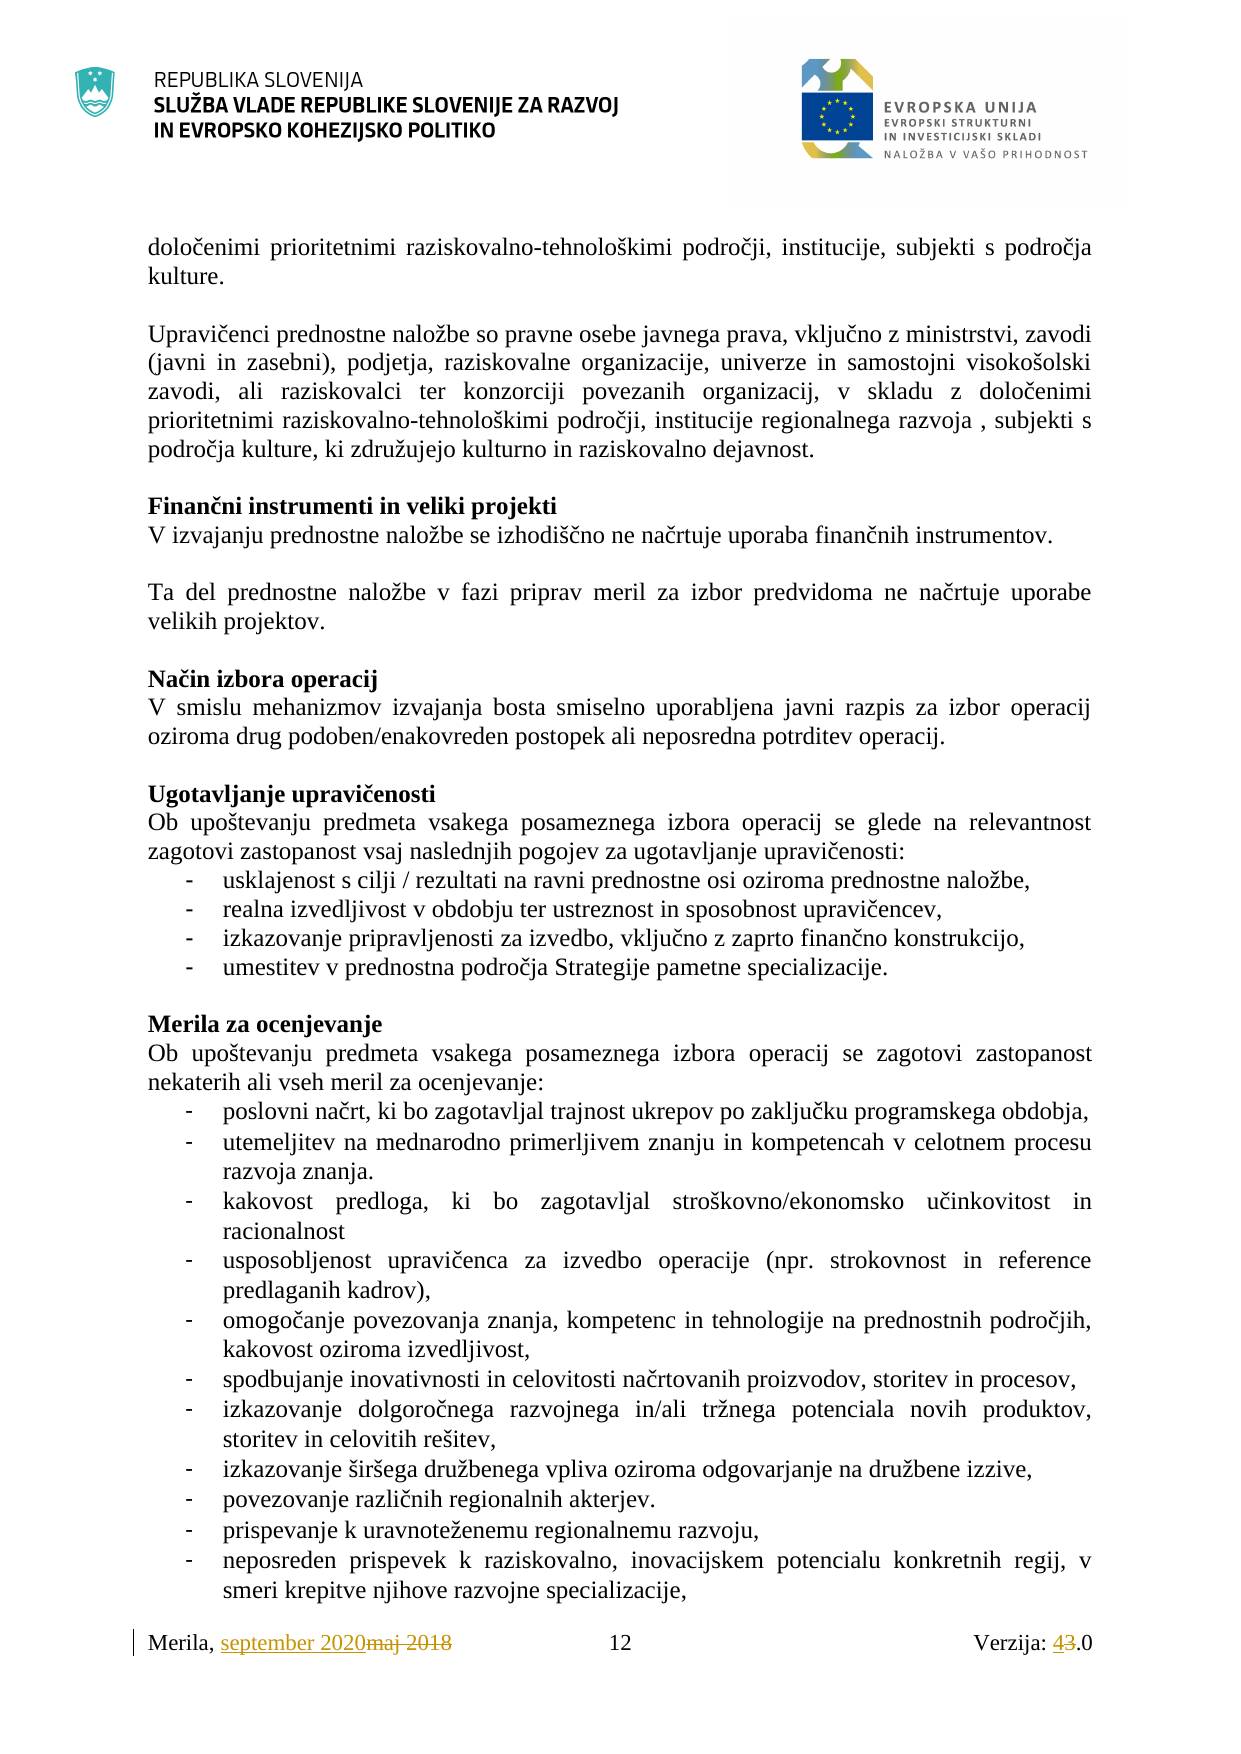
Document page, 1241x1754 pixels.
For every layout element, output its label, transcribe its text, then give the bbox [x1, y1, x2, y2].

list umestitev v prednostna področja Strategije pametne specializacije. [185, 952, 1093, 980]
list neposreden prispevek k raziskovalno, inovacijskem potencialu konkretnih regij, v smeri krepitve njihove razvojne specializacije, [185, 1544, 1093, 1604]
list utemeljitev na mednarodno primerljivem znanju in kompetencah v celotnem procesu razvoja znanja. [185, 1126, 1093, 1185]
list usklajenost s cilji / rezultati na ravni prednostne osi oziroma prednostne naložbe, [185, 865, 1093, 894]
text Ugotavljanje upravičenosti [148, 779, 1093, 807]
list omogočanje povezovanja znanja, kompetenc in tehnologije na prednostnih področjih, kakovost oziroma izvedljivost, [185, 1304, 1093, 1363]
text V smislu mehanizmov izvajanja bosta smiselno uporabljena javni razpis za izbor operacij oziroma drug podoben/enakovreden postopek ali neposredna potrditev operacij. [148, 692, 1093, 750]
list izkazovanje pripravljenosti za izvedbo, vključno z zaprto finančno konstrukcijo, [185, 923, 1093, 952]
picture [728, 16, 1125, 208]
list kakovost predloga, ki bo zagotavljal stroškovno/ekonomsko učinkovitost in racionalnost [185, 1185, 1093, 1244]
list poslovni načrt, ki bo zagotavljal trajnost ukrepov po zaključku programskega obdobja, [185, 1095, 1093, 1126]
list izkazovanje dolgoročnega razvojnega in/ali tržnega potenciala novih produktov, storitev in celovitih rešitev, [185, 1393, 1093, 1453]
text Način izbora operacij [148, 664, 1093, 692]
list realna izvedljivost v obdobju ter ustreznost in sposobnost upravičencev, [185, 894, 1093, 923]
picture [75, 67, 619, 144]
text Ta del prednostne naložbe v fazi priprav meril za izbor predvidoma ne načrtuje uporabe velikih projektov. [148, 577, 1093, 635]
text Upravičenci prednostne naložbe so pravne osebe javnega prava, vključno z ministrstvi, zavodi (javni in zasebni), podjetja, raziskovalne organizacije, univerze in samostojni visokošolski zavodi, ali raziskovalci ter konzorciji povezanih organizacij, v skladu z določenimi prioritetnimi raziskovalno-tehnološkimi področji, institucije regionalnega razvoja , subjekti s področja kulture, ki združujejo kulturno in raziskovalno dejavnost. [148, 319, 1093, 462]
list spodbujanje inovativnosti in celovitosti načrtovanih proizvodov, storitev in procesov, [185, 1363, 1093, 1393]
list usposobljenost upravičenca za izvedbo operacije (npr. strokovnost in reference predlaganih kadrov), [185, 1244, 1093, 1304]
list izkazovanje širšega družbenega vpliva oziroma odgovarjanje na družbene izzive, [185, 1453, 1093, 1483]
text Ob upoštevanju predmeta vsakega posameznega izbora operacij se glede na relevantnost zagotovi zastopanost vsaj naslednjih pogojev za ugotavljanje upravičenosti: [148, 807, 1093, 865]
text Ob upoštevanju predmeta vsakega posameznega izbora operacij se zagotovi zastopanost nekaterih ali vseh meril za ocenjevanje: [148, 1038, 1093, 1095]
text Merila za ocenjevanje [148, 1009, 1093, 1038]
list povezovanje različnih regionalnih akterjev. [185, 1483, 1093, 1514]
text V izvajanju prednostne naložbe se izhodiščno ne načrtuje uporaba finančnih instrumentov. [148, 520, 1093, 549]
text Finančni instrumenti in veliki projekti [148, 491, 1093, 520]
list prispevanje k uravnoteženemu regionalnemu razvoju, [185, 1514, 1093, 1544]
